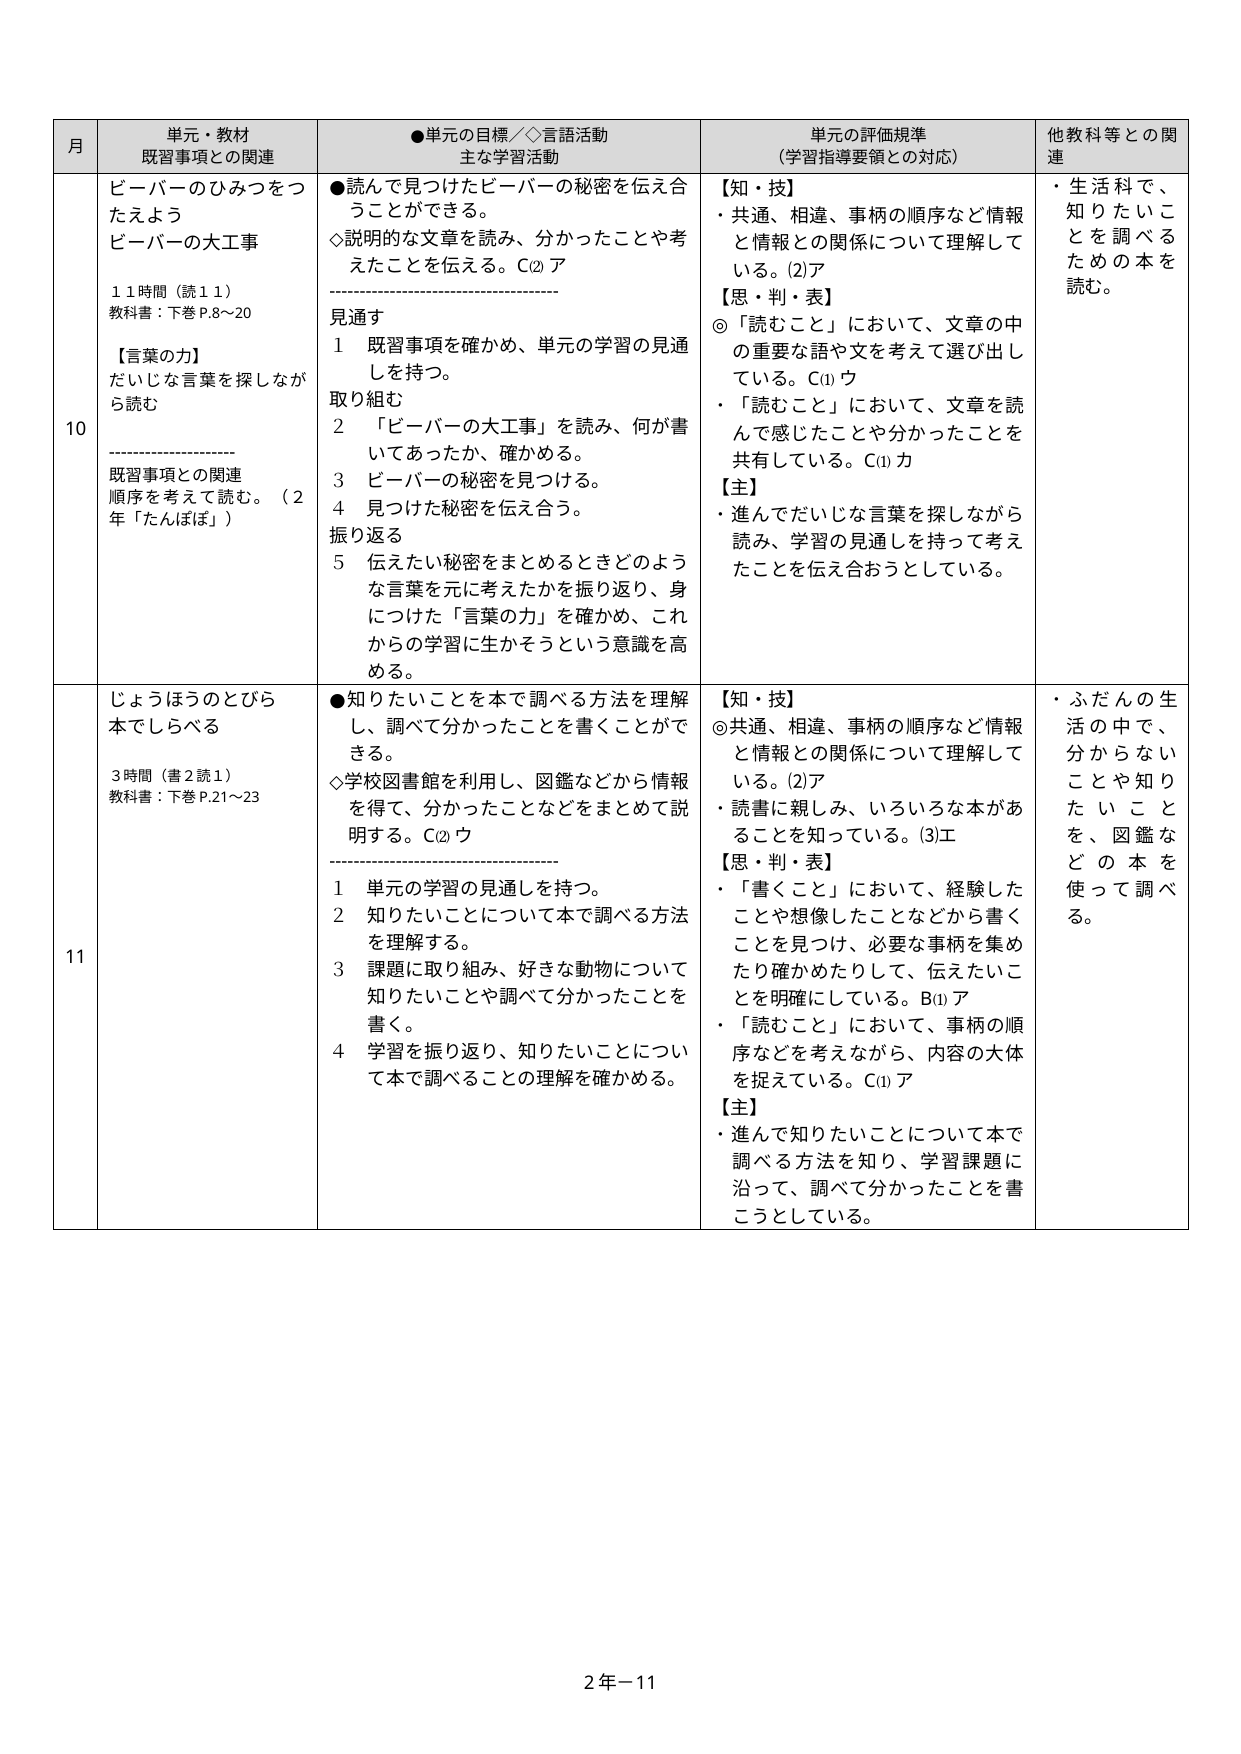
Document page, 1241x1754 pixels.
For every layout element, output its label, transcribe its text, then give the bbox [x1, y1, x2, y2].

table_header 単元の評価規準 （学習指導要領との対応） [701, 120, 1035, 173]
table_cell ・ふだんの生活の中で、分からないことや知りたいことを、図鑑などの本を使って調べる。 [1036, 685, 1188, 1228]
table_cell 【知・技】 ◎共通、相違、事柄の順序など情報と情報との関係について理解している。⑵ア ・読書に親しみ、いろいろな本があることを知っている。⑶エ 【思・判・表】 ・「書くこと」において、経験したことや想像したことなどから書くことを見つけ、必要な事柄を集めたり確かめたりして、伝えたいことを明確にしている。B⑴ア ・「読むこと」において、事柄の順序などを考えながら、内容の大体を捉えている。C⑴ア 【主】 ・進んで知りたいことについて本で調べる方法を知り、学習課題に沿って、調べて分かったことを書こうとしている。 [701, 685, 1035, 1228]
table_cell じょうほうのとびら 本でしらべる ３時間（書２読１） 教科書：下巻P.21～23 [98, 685, 317, 1228]
table_header 月 [54, 120, 97, 173]
table_header ●単元の目標／◇言語活動 主な学習活動 [318, 120, 700, 173]
table_cell 11 [54, 685, 97, 1228]
table_header 他教科等との関連 [1036, 120, 1188, 173]
table_cell 【知・技】 ・共通、相違、事柄の順序など情報と情報との関係について理解している。⑵ア 【思・判・表】 ◎「読むこと」において、文章の中の重要な語や文を考えて選び出している。C⑴ウ ・「読むこと」において、文章を読んで感じたことや分かったことを共有している。C⑴カ 【主】 ・進んでだいじな言葉を探しながら読み、学習の見通しを持って考えたことを伝え合おうとしている。 [701, 174, 1035, 684]
table_cell 10 [54, 174, 97, 684]
table_cell ●読んで見つけたビーバーの秘密を伝え合うことができる。 ◇説明的な文章を読み、分かったことや考えたことを伝える。C⑵ア -------------------------------------- 見通す １ 既習事項を確かめ、単元の学習の見通しを持つ。 取り組む ２ 「ビーバーの大工事」を読み、何が書いてあったか、確かめる。 ３ ビーバーの秘密を見つける。 ４ 見つけた秘密を伝え合う。 振り返る ５ 伝えたい秘密をまとめるときどのような言葉を元に考えたかを振り返り、身につけた「言葉の力」を確かめ、これからの学習に生かそうという意識を高める。 [318, 174, 700, 684]
table_header 単元・教材 既習事項との関連 [98, 120, 317, 173]
table_cell ・生活科で、知りたいことを調べるための本を読む。 [1036, 174, 1188, 684]
table_cell ビーバーのひみつをつたえよう ビーバーの大工事 １１時間（読１１） 教科書：下巻P.8～20 【言葉の力】 だいじな言葉を探しながら読む --------------------- 既習事項との関連 順序を考えて読む。（２年「たんぽぽ」） [98, 174, 317, 684]
table_cell ●知りたいことを本で調べる方法を理解し、調べて分かったことを書くことができる。 ◇学校図書館を利用し、図鑑などから情報を得て、分かったことなどをまとめて説明する。C⑵ウ -------------------------------------- １ 単元の学習の見通しを持つ。 ２ 知りたいことについて本で調べる方法を理解する。 ３ 課題に取り組み、好きな動物について知りたいことや調べて分かったことを書く。 ４ 学習を振り返り、知りたいことについて本で調べることの理解を確かめる。 [318, 685, 700, 1228]
